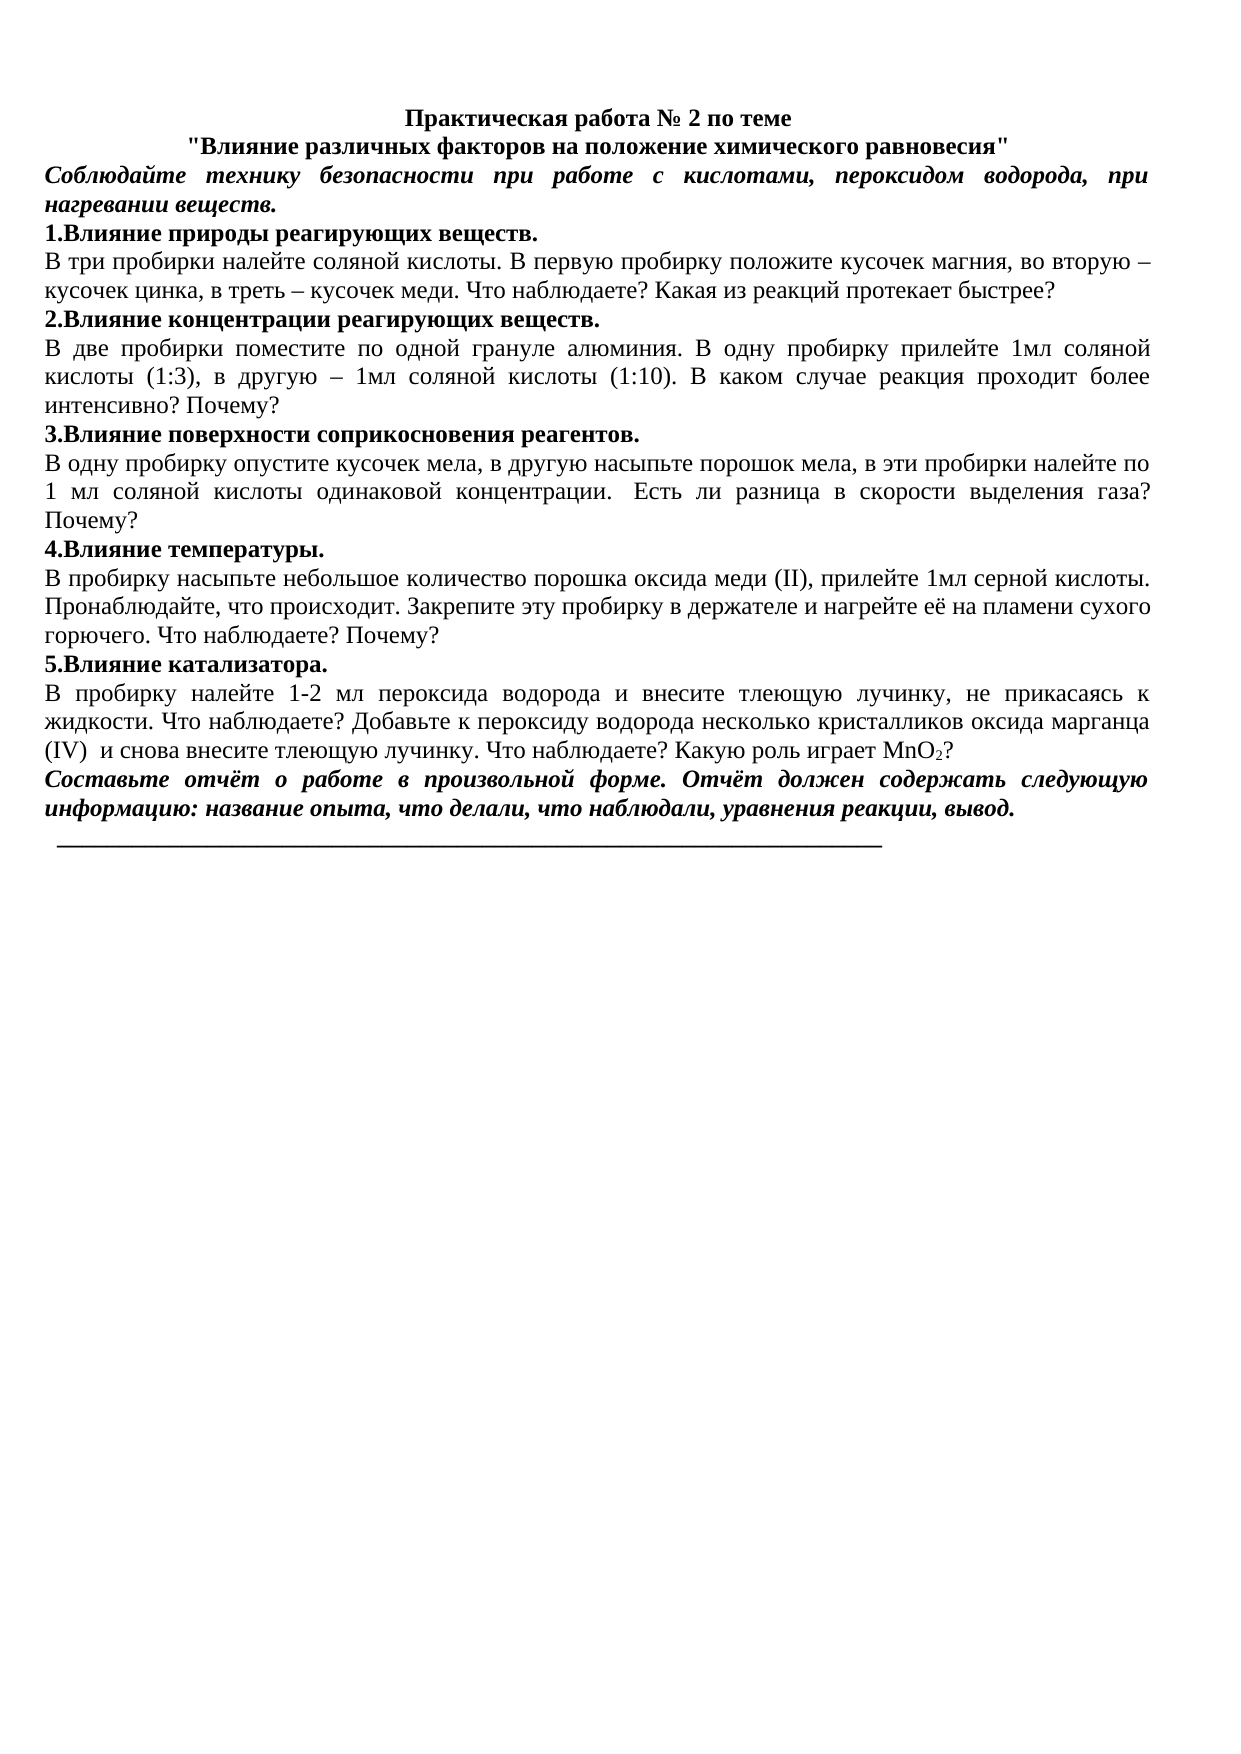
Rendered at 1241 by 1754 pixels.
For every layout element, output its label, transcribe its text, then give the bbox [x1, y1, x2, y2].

text В одну пробирку опустите кусочек мела, в другую насыпьте порошок мела, в эти пробирки налейте по 1 мл соляной кислоты одинаковой концентрации. Есть ли разница в скорости выделения газа? Почему? [44, 448, 1152, 534]
text 5.Влияние катализатора. [44, 649, 1152, 678]
text Составьте отчёт о работе в произвольной форме. Отчёт должен содержать следующую информацию: название опыта, что делали, что наблюдали, уравнения реакции, вывод. [44, 764, 1152, 821]
text В три пробирки налейте соляной кислоты. В первую пробирку положите кусочек магния, во вторую – кусочек цинка, в треть – кусочек меди. Что наблюдаете? Какая из реакций протекает быстрее? [44, 246, 1152, 304]
text В пробирку насыпьте небольшое количество порошка оксида меди (II), прилейте 1мл серной кислоты. Пронаблюдайте, что происходит. Закрепите эту пробирку в держателе и нагрейте её на пламени сухого горючего. Что наблюдаете? Почему? [44, 563, 1152, 649]
text "Влияние различных факторов на положение химического равновесия" [44, 131, 1152, 160]
text __________________________________________________________________ [44, 821, 1152, 850]
text 1.Влияние природы реагирующих веществ. [44, 218, 1152, 246]
text В пробирку налейте 1-2 мл пероксида водорода и внесите тлеющую лучинку, не прикасаясь к жидкости. Что наблюдаете? Добавьте к пероксиду водорода несколько кристалликов оксида марганца (IV) и снова внесите тлеющую лучинку. Что наблюдаете? Какую роль играет MnO2? [44, 678, 1152, 764]
text Практическая работа № 2 по теме [44, 103, 1152, 131]
text 3.Влияние поверхности соприкосновения реагентов. [44, 419, 1152, 448]
text В две пробирки поместите по одной грануле алюминия. В одну пробирку прилейте 1мл соляной кислоты (1:3), в другую – 1мл соляной кислоты (1:10). В каком случае реакция проходит более интенсивно? Почему? [44, 333, 1152, 419]
text 2.Влияние концентрации реагирующих веществ. [44, 304, 1152, 333]
text 4.Влияние температуры. [44, 534, 1152, 563]
text Соблюдайте технику безопасности при работе с кислотами, пероксидом водорода, при нагревании веществ. [44, 160, 1152, 218]
